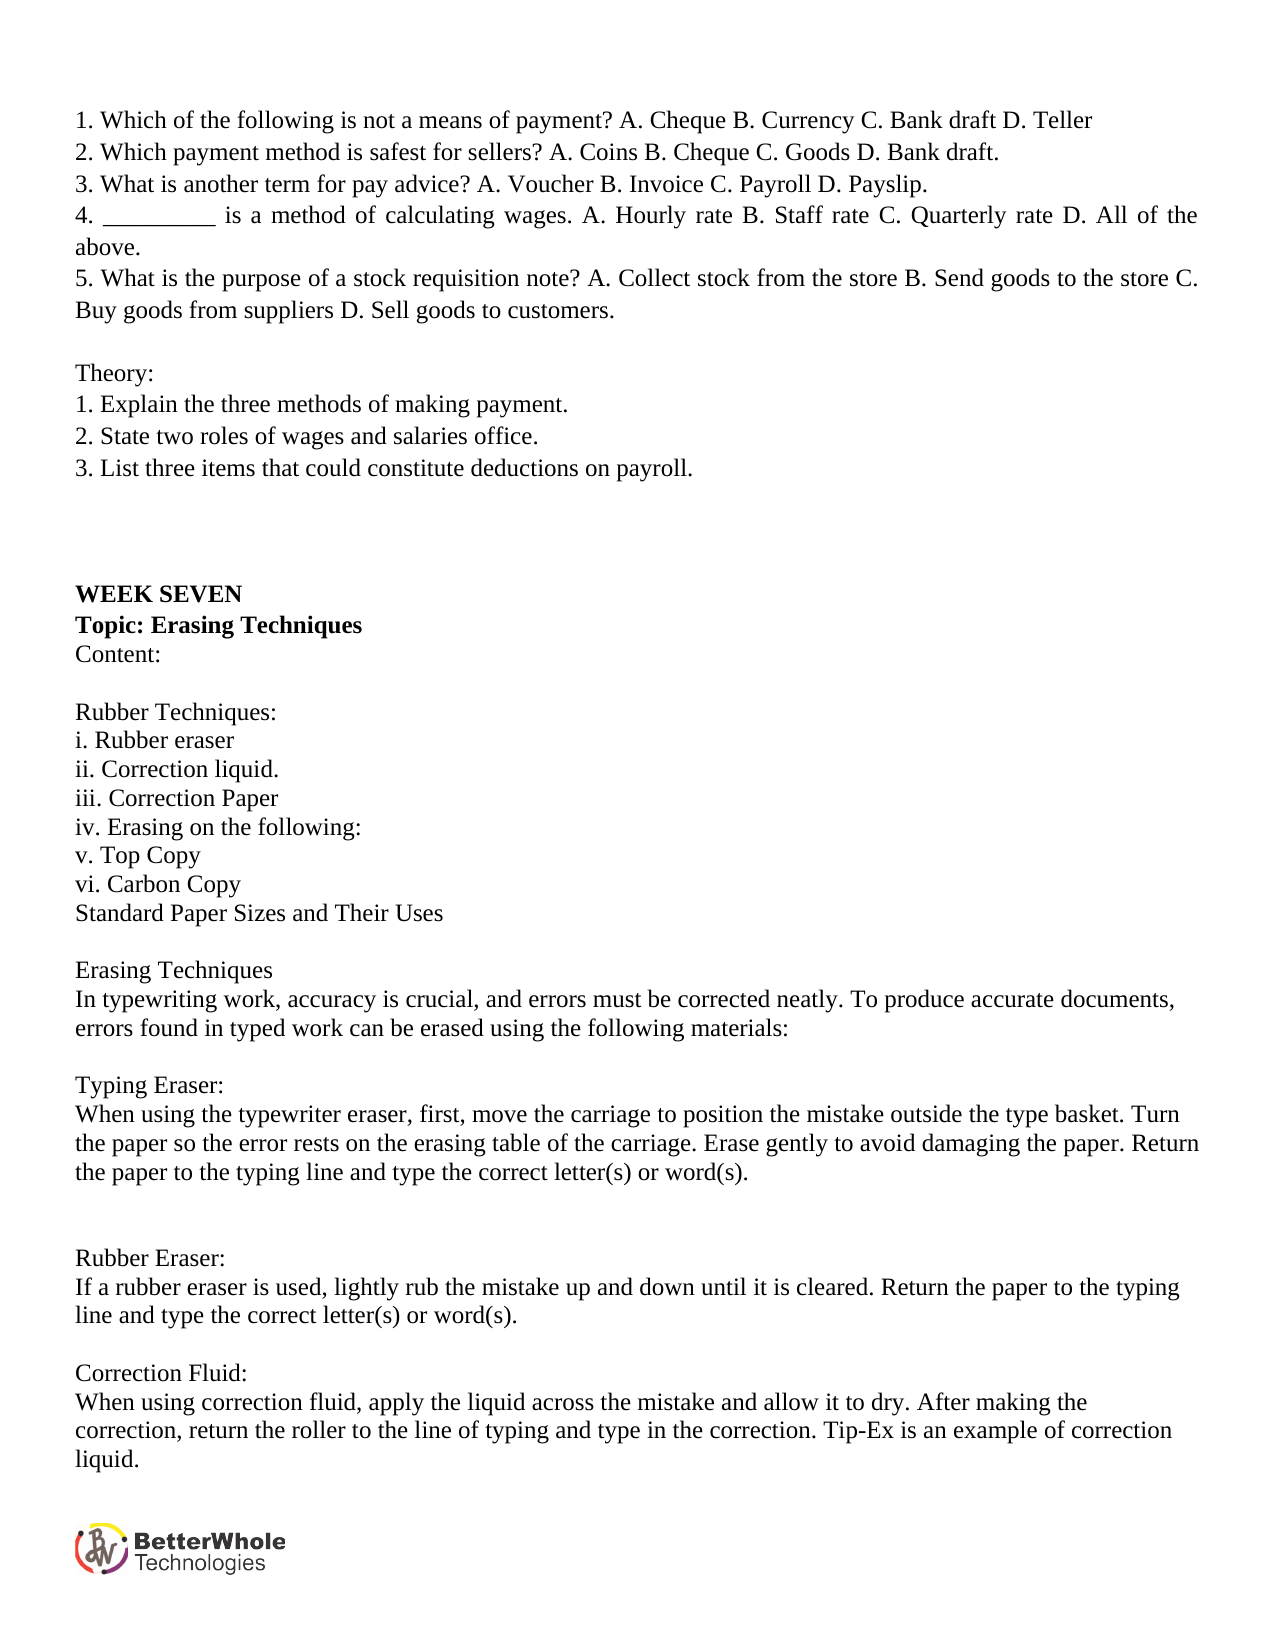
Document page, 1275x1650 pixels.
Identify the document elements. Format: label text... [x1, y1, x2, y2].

text i. Rubber eraser [75, 726, 1200, 754]
text 3. What is another term for pay advice? A. Voucher B. Invoice C. Payroll D. Payslip. [75, 169, 1200, 197]
text Content: [75, 639, 1200, 668]
text If a rubber eraser is used, lightly rub the mistake up and down until it is cleared. Return the paper to the typing line and type the correct letter(s) or word(s). [75, 1272, 1200, 1329]
text ii. Correction liquid. [75, 754, 1200, 783]
text iv. Erasing on the following: [75, 812, 1200, 841]
picture [75, 1523, 285, 1575]
text Rubber Techniques: [75, 697, 1200, 726]
text Erasing Techniques [75, 956, 1200, 984]
text v. Top Copy [75, 841, 1200, 869]
text In typewriting work, accuracy is crucial, and errors must be corrected neatly. To produce accurate documents, errors found in typed work can be erased using the following materials: [75, 984, 1200, 1042]
text Rubber Eraser: [75, 1243, 1200, 1272]
text 2. State two roles of wages and salaries office. [75, 421, 1200, 450]
text Theory: [75, 358, 1200, 387]
text When using the typewriter eraser, first, move the carriage to position the mistake outside the type basket. Turn the paper so the error rests on the erasing table of the carriage. Erase gently to avoid damaging the paper. Return the paper to the typing line and type the correct letter(s) or word(s). [75, 1099, 1200, 1186]
text 2. Which payment method is safest for sellers? A. Coins B. Cheque C. Goods D. Bank draft. [75, 137, 1200, 166]
text Standard Paper Sizes and Their Uses [75, 898, 1200, 927]
text vi. Carbon Copy [75, 869, 1200, 898]
text 1. Which of the following is not a means of payment? A. Cheque B. Currency C. Bank draft D. Teller [75, 106, 1200, 134]
text 5. What is the purpose of a stock requisition note? A. Collect stock from the store B. Send goods to the store C. Buy goods from suppliers D. Sell goods to customers. [75, 263, 1200, 324]
text Correction Fluid: [75, 1358, 1200, 1387]
text 4. _________ is a method of calculating wages. A. Hourly rate B. Staff rate C. Quarterly rate D. All of the above. [75, 200, 1200, 261]
text 3. List three items that could constitute deductions on payroll. [75, 453, 1200, 481]
text WEEK SEVEN [75, 579, 1200, 608]
text Topic: Erasing Techniques [75, 611, 1200, 639]
text Typing Eraser: [75, 1071, 1200, 1099]
text iii. Correction Paper [75, 783, 1200, 812]
text 1. Explain the three methods of making payment. [75, 389, 1200, 418]
text When using correction fluid, apply the liquid across the mistake and allow it to dry. After making the correction, return the roller to the line of typing and type in the correction. Tip-Ex is an example of correction liquid. [75, 1387, 1200, 1473]
